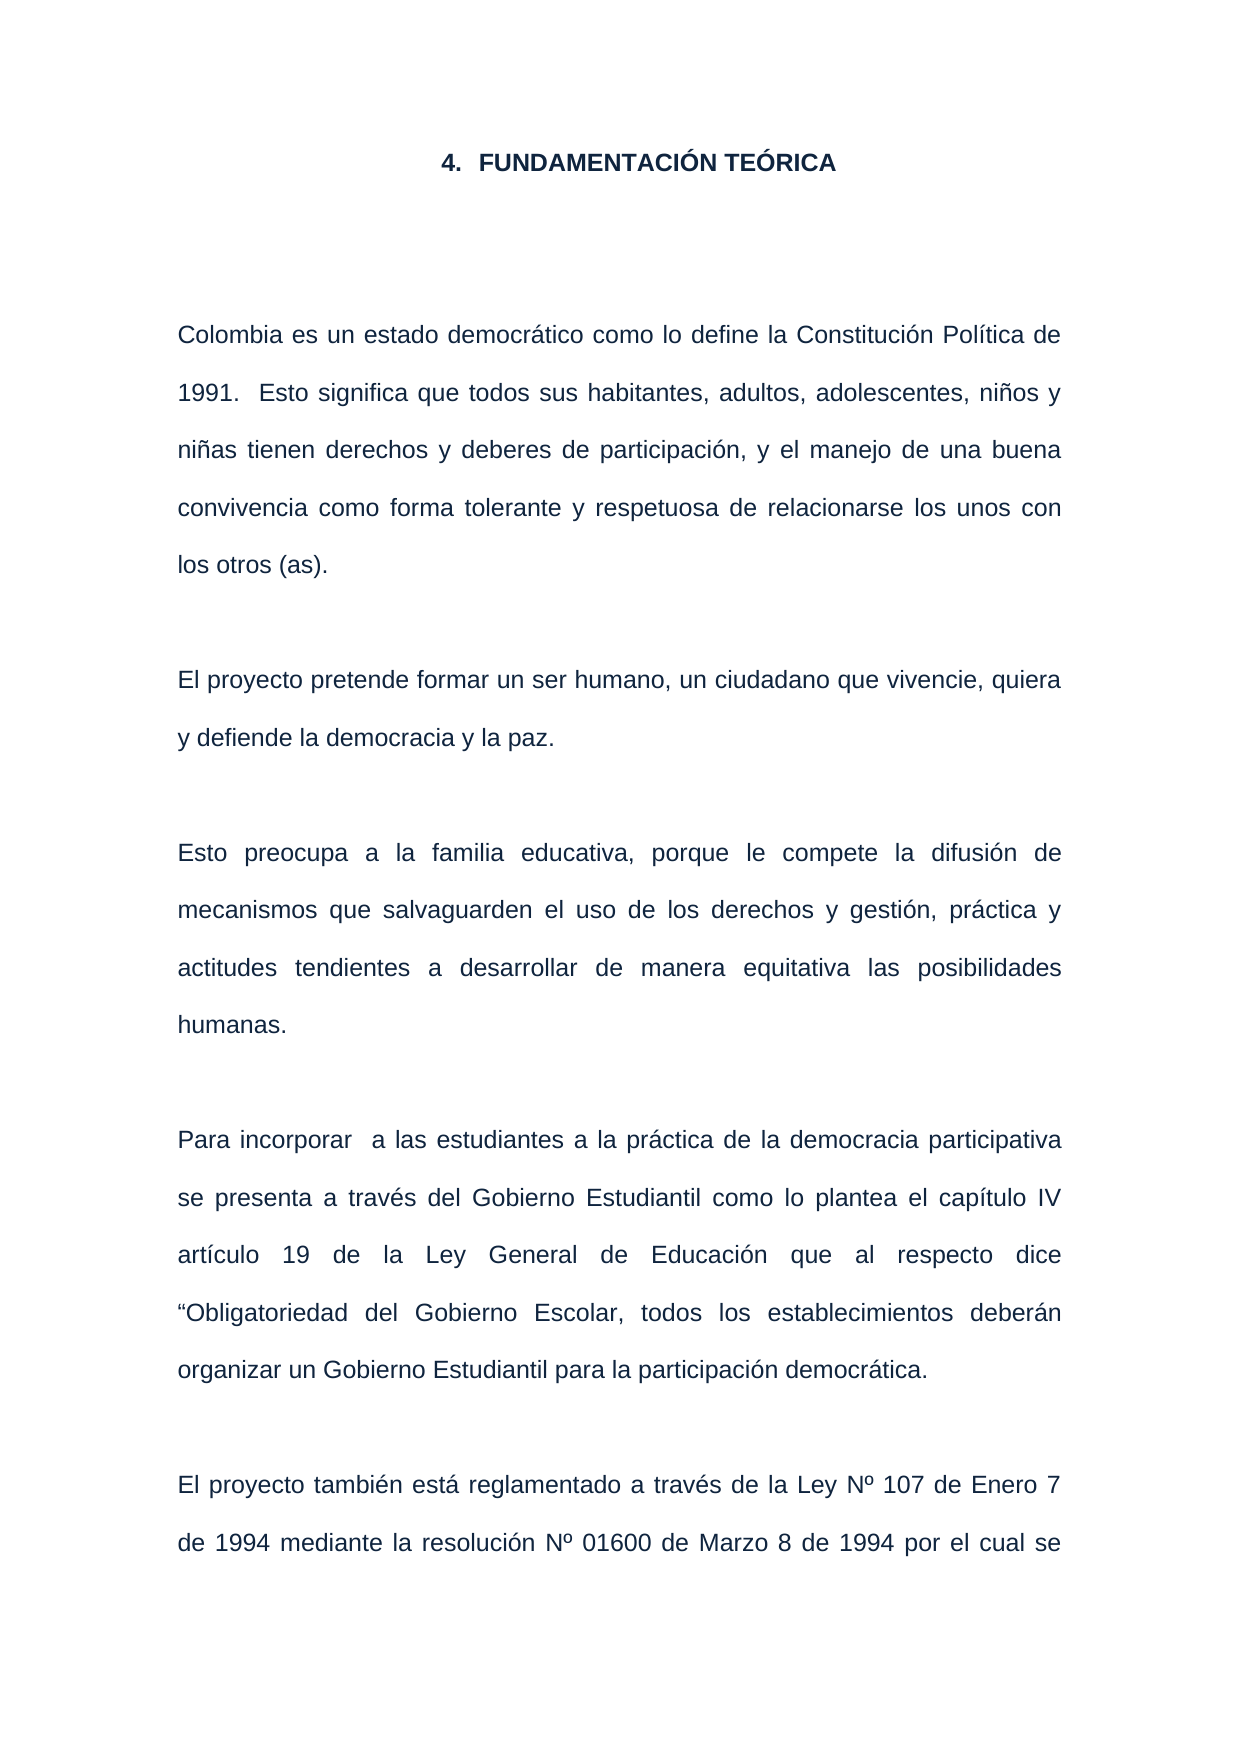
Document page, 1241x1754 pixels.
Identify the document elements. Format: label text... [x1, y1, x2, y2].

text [177, 1470, 1063, 1556]
text El proyecto pretende formar un ser humano, un ciudadano que vivencie, quiera y defiende la democracia y la paz. [177, 665, 1063, 751]
list FUNDAMENTACIÓN TEÓRICA [215, 148, 1063, 176]
text Esto preocupa a la familia educativa, porque le compete la difusión de mecanismos que salvaguarden el uso de los derechos y gestión, práctica y actitudes tendientes a desarrollar de manera equitativa las posibilidades humanas. [177, 838, 1063, 1039]
text Colombia es un estado democrático como lo define la Constitución Política de 1991. Esto significa que todos sus habitantes, adultos, adolescentes, niños y niñas tienen derechos y deberes de participación, y el manejo de una buena convivencia como forma tolerante y respetuosa de relacionarse los unos con los otros (as). [177, 320, 1063, 579]
text Para incorporar a las estudiantes a la práctica de la democracia participativa se presenta a través del Gobierno Estudiantil como lo plantea el capítulo IV artículo 19 de la Ley General de Educación que al respecto dice “Obligatoriedad del Gobierno Escolar, todos los establecimientos deberán organizar un Gobierno Estudiantil para la participación democrática. [177, 1125, 1063, 1384]
